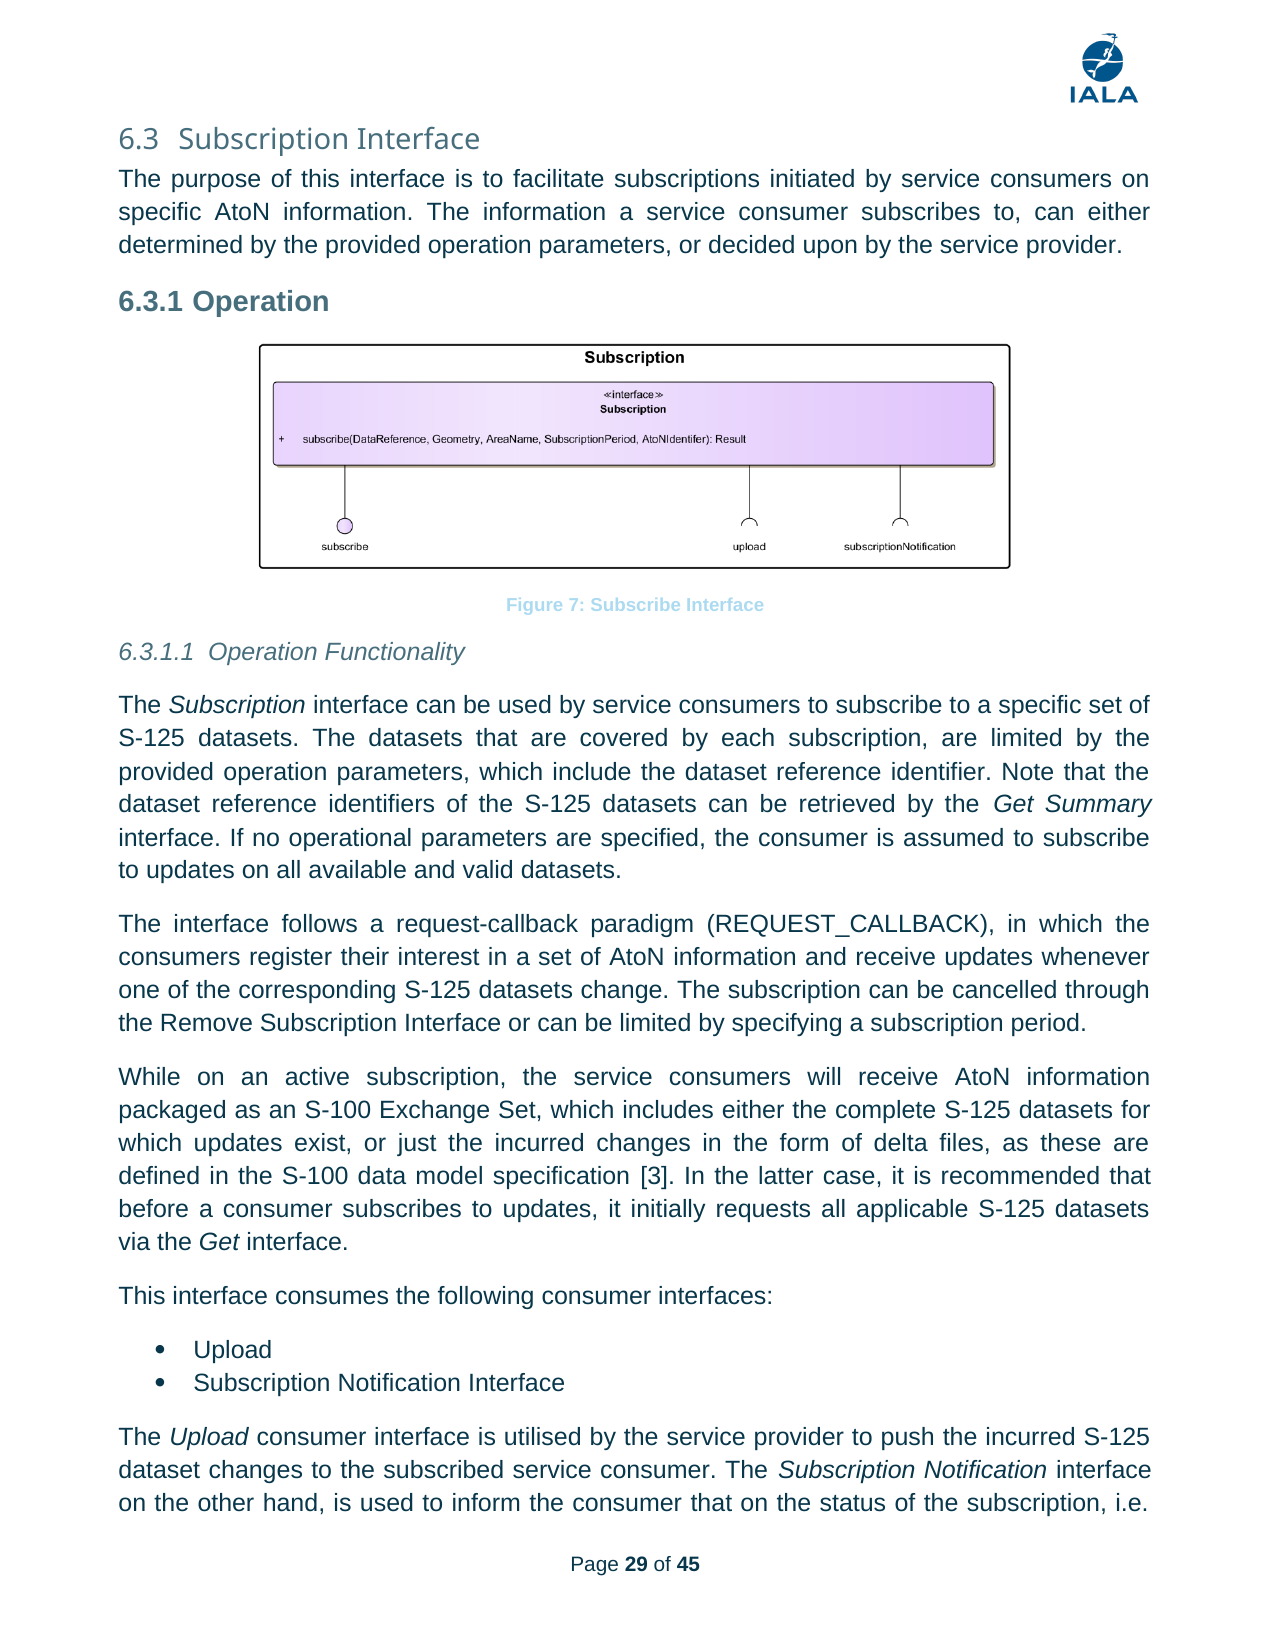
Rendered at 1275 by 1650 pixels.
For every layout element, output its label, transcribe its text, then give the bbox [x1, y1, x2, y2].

picture [1055, 25, 1150, 118]
text The Subscription interface can be used by service consumers to subscribe to a specific set of S-125 datasets. The datasets that are covered by each subscription, are limited by the provided operation parameters, which include the dataset reference identifier. Note that the dataset reference identifiers of the S-125 datasets can be retrieved by the Get Summary interface. If no operational parameters are specified, the consumer is assumed to subscribe to updates on all available and valid datasets. [118, 690, 1152, 884]
text The purpose of this interface is to facilitate subscriptions initiated by service consumers on specific AtoN information. The information a service consumer subscribes to, can either determined by the provided operation parameters, or decided upon by the service provider. [118, 164, 1152, 259]
subtitle Subscription Interface [118, 118, 1152, 158]
subtitle Operation [118, 284, 1152, 317]
list Upload [156, 1335, 1152, 1364]
picture [258, 343, 1011, 569]
text Figure 7: Subscribe Interface [118, 594, 1152, 616]
text While on an active subscription, the service consumers will receive AtoN information packaged as an S-100 Exchange Set, which includes either the complete S-125 datasets for which updates exist, or just the incurred changes in the form of delta files, as these are defined in the S-100 data model specification [4]. In the latter case, it is recommended that before a consumer subscribes to updates, it initially requests all applicable S-125 datasets via the Get interface. [118, 1062, 1152, 1256]
list Subscription Notification Interface [156, 1368, 1152, 1397]
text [118, 1422, 1152, 1517]
text This interface consumes the following consumer interfaces: [118, 1281, 1152, 1310]
text The interface follows a request-callback paradigm (REQUEST_CALLBACK), in which the consumers register their interest in a set of AtoN information and receive updates whenever one of the corresponding S-125 datasets change. The subscription can be cancelled through the Remove Subscription Interface or can be limited by specifying a subscription period. [118, 909, 1152, 1037]
subtitle Operation Functionality [118, 637, 1152, 665]
